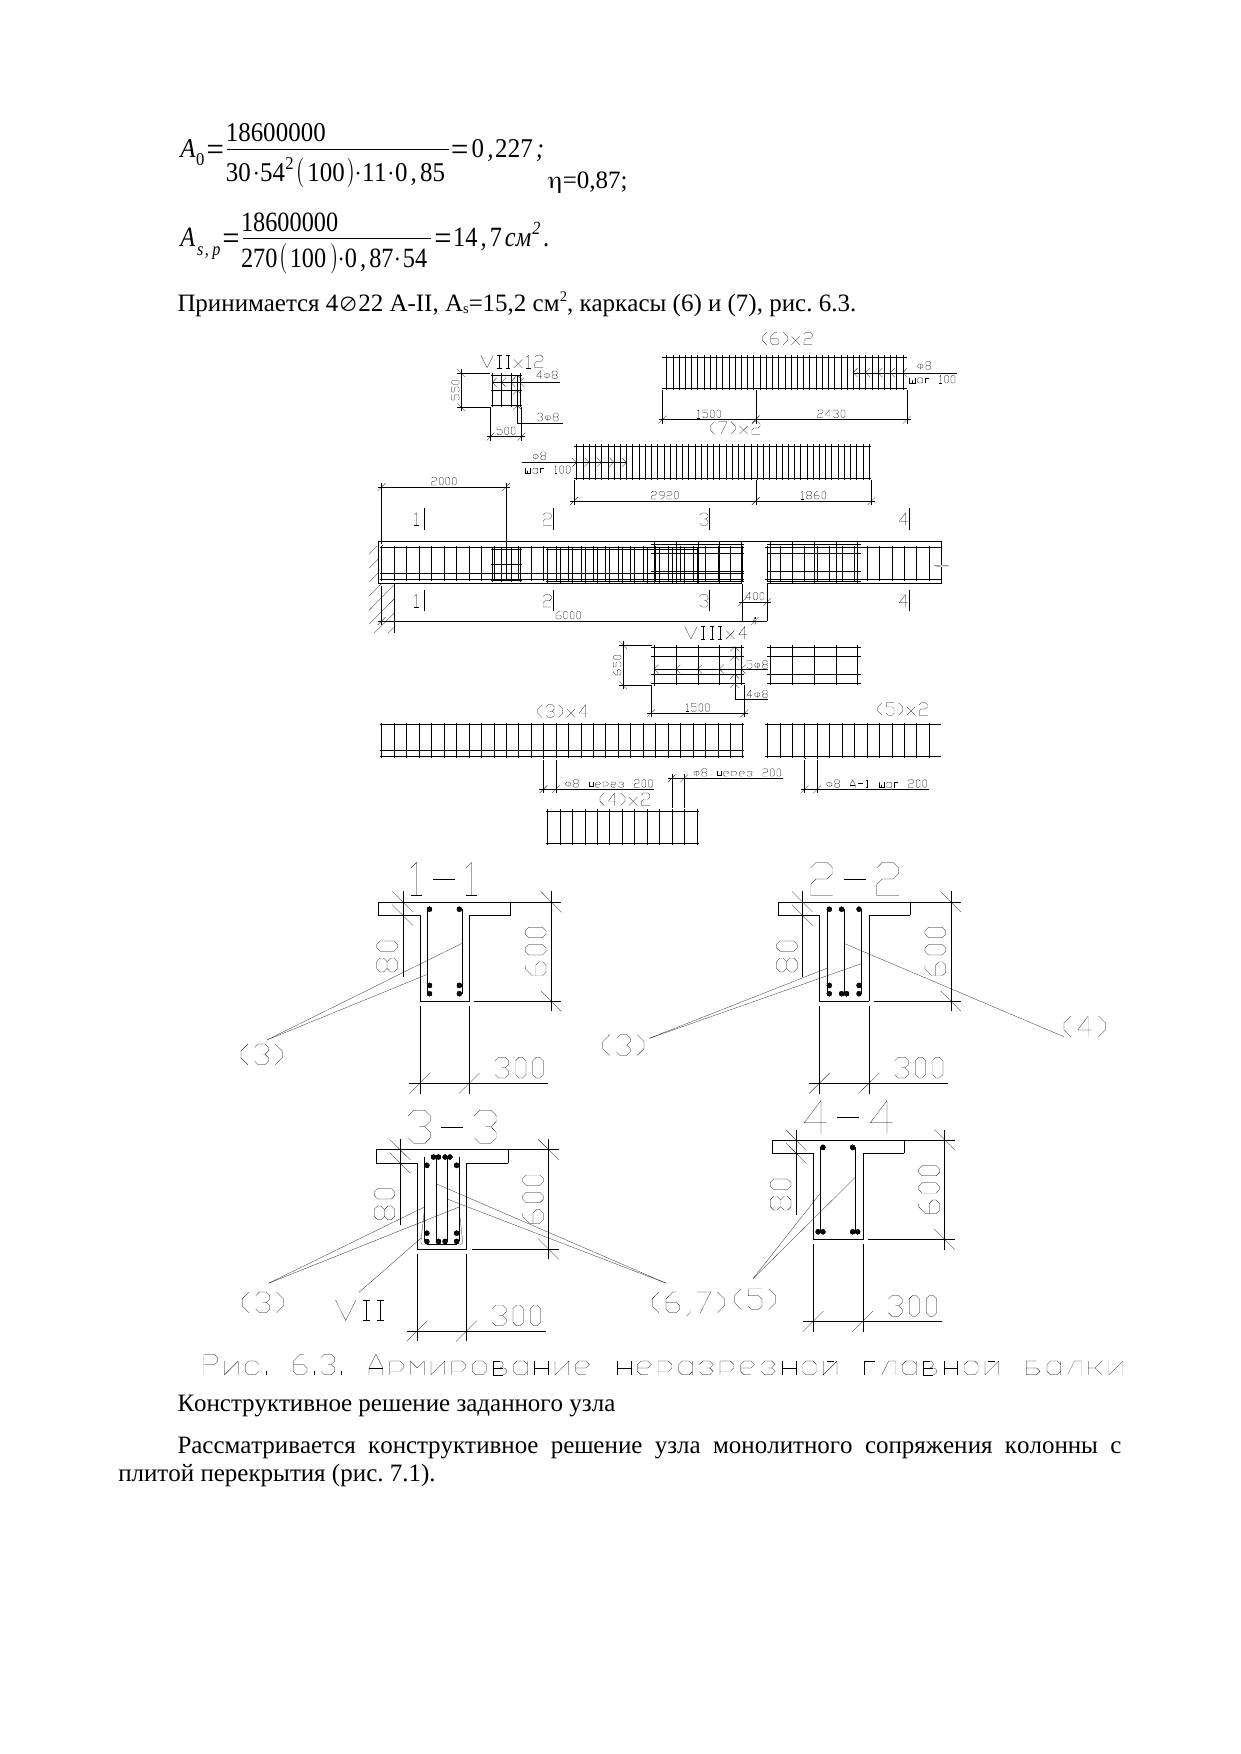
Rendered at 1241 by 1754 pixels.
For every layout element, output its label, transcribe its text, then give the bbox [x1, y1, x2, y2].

text Конструктивное решение заданного узла [118, 1388, 1122, 1417]
text Принимается 422 A-II, As=15,2 см2, каркасы (6) и (7), рис. 6.3. [118, 288, 1122, 316]
text Рассматривается конструктивное решение узла монолитного сопряжения колонны с плитой перекрытия (рис. 7.1). [118, 1430, 1122, 1487]
text =0,87; [118, 118, 1122, 194]
